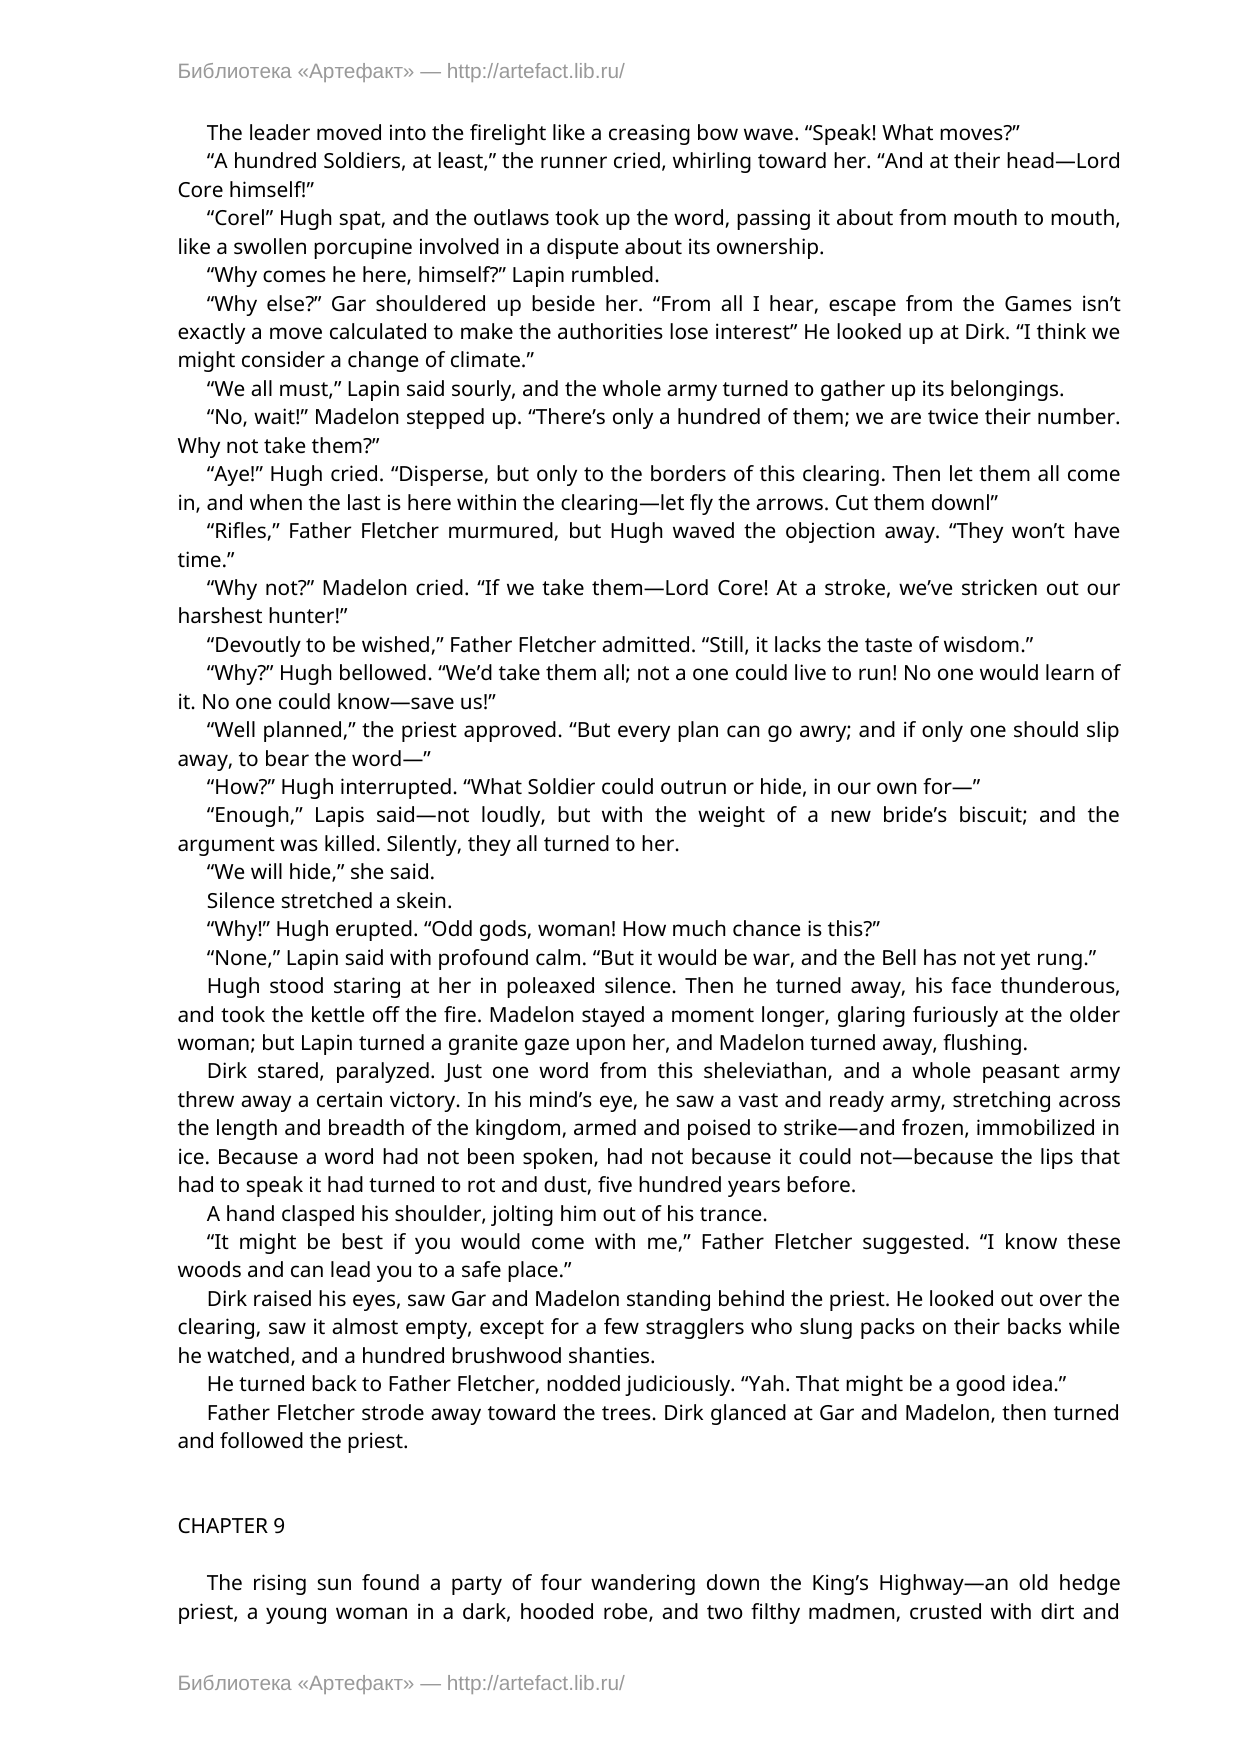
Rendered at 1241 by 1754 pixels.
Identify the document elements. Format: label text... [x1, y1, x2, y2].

text “Why else?” Gar shouldered up beside her. “From all I hear, escape from the Games isn’t exactly a move calculated to make the authorities lose interest” He looked up at Dirk. “I think we might consider a change of climate.” [177, 289, 1122, 374]
text “Aye!” Hugh cried. “Disperse, but only to the borders of this clearing. Then let them all come in, and when the last is here within the clearing—let fly the arrows. Cut them downl” [177, 459, 1122, 516]
text A hand clasped his shoulder, jolting him out of his trance. [177, 1199, 1122, 1227]
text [177, 1568, 1122, 1625]
text “We all must,” Lapin said sourly, and the whole army turned to gather up its belongings. [177, 374, 1122, 402]
text “It might be best if you would come with me,” Father Fletcher suggested. “I know these woods and can lead you to a safe place.” [177, 1227, 1122, 1284]
text “Why?” Hugh bellowed. “We’d take them all; not a one could live to run! No one would learn of it. No one could know—save us!” [177, 658, 1122, 715]
text “Well planned,” the priest approved. “But every plan can go awry; and if only one should slip away, to bear the word—” [177, 715, 1122, 772]
text “Enough,” Lapis said—not loudly, but with the weight of a new bride’s biscuit; and the argument was killed. Silently, they all turned to her. [177, 801, 1122, 857]
text “Why!” Hugh erupted. “Odd gods, woman! How much chance is this?” [177, 914, 1122, 943]
text “Why not?” Madelon cried. “If we take them—Lord Core! At a stroke, we’ve stricken out our harshest hunter!” [177, 573, 1122, 630]
text The leader moved into the firelight like a creasing bow wave. “Speak! What moves?” [177, 118, 1122, 147]
text “Devoutly to be wished,” Father Fletcher admitted. “Still, it lacks the taste of wisdom.” [177, 630, 1122, 658]
text “How?” Hugh interrupted. “What Soldier could outrun or hide, in our own for—” [177, 772, 1122, 801]
text Dirk stared, paralyzed. Just one word from this sheleviathan, and a whole peasant army threw away a certain victory. In his mind’s eye, he saw a vast and ready army, stretching across the length and breadth of the kingdom, armed and poised to strike—and frozen, immobilized in ice. Because a word had not been spoken, had not because it could not—because the lips that had to speak it had turned to rot and dust, five hundred years before. [177, 1057, 1122, 1199]
text Hugh stood staring at her in poleaxed silence. Then he turned away, his face thunderous, and took the kettle off the fire. Madelon stayed a moment longer, glaring furiously at the older woman; but Lapin turned a granite gaze upon her, and Madelon turned away, flushing. [177, 971, 1122, 1057]
text “None,” Lapin said with profound calm. “But it would be war, and the Bell has not yet rung.” [177, 943, 1122, 971]
text “Why comes he here, himself?” Lapin rumbled. [177, 260, 1122, 289]
text “Rifles,” Father Fletcher murmured, but Hugh waved the objection away. “They won’t have time.” [177, 516, 1122, 573]
text “No, wait!” Madelon stepped up. “There’s only a hundred of them; we are twice their number. Why not take them?” [177, 402, 1122, 459]
text Silence stretched a skein. [177, 886, 1122, 914]
text “We will hide,” she said. [177, 857, 1122, 886]
text “A hundred Soldiers, at least,” the runner cried, whirling toward her. “And at their head—Lord Core himself!” [177, 147, 1122, 203]
text Dirk raised his eyes, saw Gar and Madelon standing behind the priest. He looked out over the clearing, saw it almost empty, except for a few stragglers who slung packs on their backs while he watched, and a hundred brushwood shanties. [177, 1284, 1122, 1369]
text Father Fletcher strode away toward the trees. Dirk glanced at Gar and Madelon, then turned and followed the priest. [177, 1398, 1122, 1455]
text CHAPTER 9 [177, 1512, 1122, 1540]
text He turned back to Father Fletcher, nodded judiciously. “Yah. That might be a good idea.” [177, 1369, 1122, 1398]
text “Corel” Hugh spat, and the outlaws took up the word, passing it about from mouth to mouth, like a swollen porcupine involved in a dispute about its ownership. [177, 203, 1122, 260]
